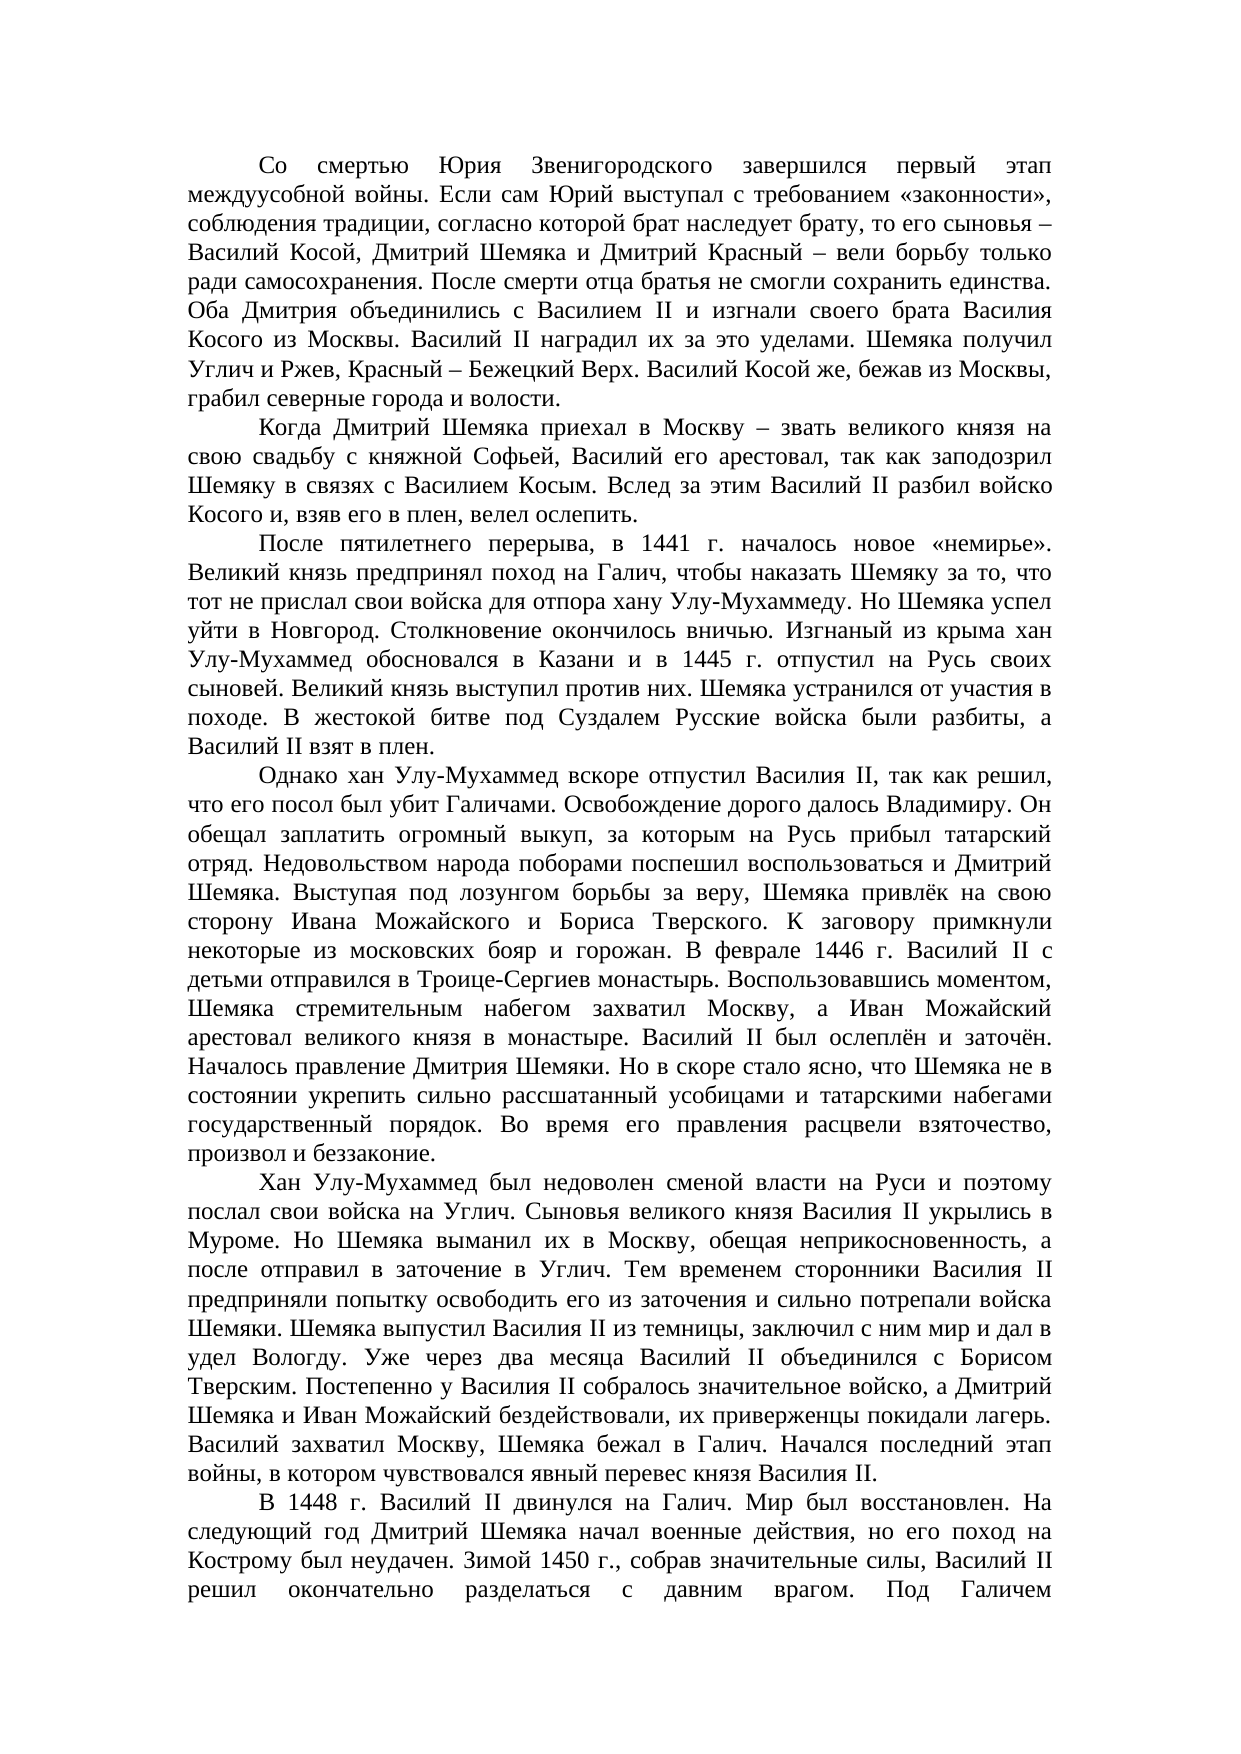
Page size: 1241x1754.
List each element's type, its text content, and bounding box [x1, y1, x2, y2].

text Однако хан Улу-Мухаммед вскоре отпустил Василия II, так как решил, что его посол был убит Галичами. Освобождение дорого далось Владимиру. Он обещал заплатить огромный выкуп, за которым на Русь прибыл татарский отряд. Недовольством народа поборами поспешил воспользоваться и Дмитрий Шемяка. Выступая под лозунгом борьбы за веру, Шемяка привлёк на свою сторону Ивана Можайского и Бориса Тверского. К заговору примкнули некоторые из московских бояр и горожан. В феврале 1446 г. Василий II с детьми отправился в Троице-Сергиев монастырь. Воспользовавшись моментом, Шемяка стремительным набегом захватил Москву, а Иван Можайский арестовал великого князя в монастыре. Василий II был ослеплён и заточён. Началось правление Дмитрия Шемяки. Но в скоре стало ясно, что Шемяка не в состоянии укрепить сильно рассшатанный усобицами и татарскими набегами государственный порядок. Во время его правления расцвели взяточество, произвол и беззаконие. [187, 760, 1053, 1167]
text Хан Улу-Мухаммед был недоволен сменой власти на Руси и поэтому послал свои войска на Углич. Сыновья великого князя Василия II укрылись в Муроме. Но Шемяка выманил их в Москву, обещая неприкосновенность, а после отправил в заточение в Углич. Тем временем сторонники Василия II предприняли попытку освободить его из заточения и сильно потрепали войска Шемяки. Шемяка выпустил Василия II из темницы, заключил с ним мир и дал в удел Вологду. Уже через два месяца Василий II объединился с Борисом Тверским. Постепенно у Василия II собралось значительное войско, а Дмитрий Шемяка и Иван Можайский бездействовали, их приверженцы покидали лагерь. Василий захватил Москву, Шемяка бежал в Галич. Начался последний этап войны, в котором чувствовался явный перевес князя Василия II. [187, 1167, 1053, 1487]
text Со смертью Юрия Звенигородского завершился первый этап междуусобной войны. Если сам Юрий выступал с требованием «законности», соблюдения традиции, согласно которой брат наследует брату, то его сыновья – Василий Косой, Дмитрий Шемяка и Дмитрий Красный – вели борьбу только ради самосохранения. После смерти отца братья не смогли сохранить единства. Оба Дмитрия объединились с Василием II и изгнали своего брата Василия Косого из Москвы. Василий II наградил их за это уделами. Шемяка получил Углич и Ржев, Красный – Бежецкий Верх. Василий Косой же, бежав из Москвы, грабил северные города и волости. [187, 150, 1053, 412]
text Когда Дмитрий Шемяка приехал в Москву – звать великого князя на свою свадьбу с княжной Софьей, Василий его арестовал, так как заподозрил Шемяку в связях с Василием Косым. Вслед за этим Василий II разбил войско Косого и, взяв его в плен, велел ослепить. [187, 412, 1053, 528]
text После пятилетнего перерыва, в 1441 г. началось новое «немирье». Великий князь предпринял поход на Галич, чтобы наказать Шемяку за то, что тот не прислал свои войска для отпора хану Улу-Мухаммеду. Но Шемяка успел уйти в Новгород. Столкновение окончилось вничью. Изгнаный из крыма хан Улу-Мухаммед обосновался в Казани и в 1445 г. отпустил на Русь своих сыновей. Великий князь выступил против них. Шемяка устранился от участия в походе. В жестокой битве под Суздалем Русские войска были разбиты, а Василий II взят в плен. [187, 528, 1053, 760]
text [187, 1487, 1053, 1603]
